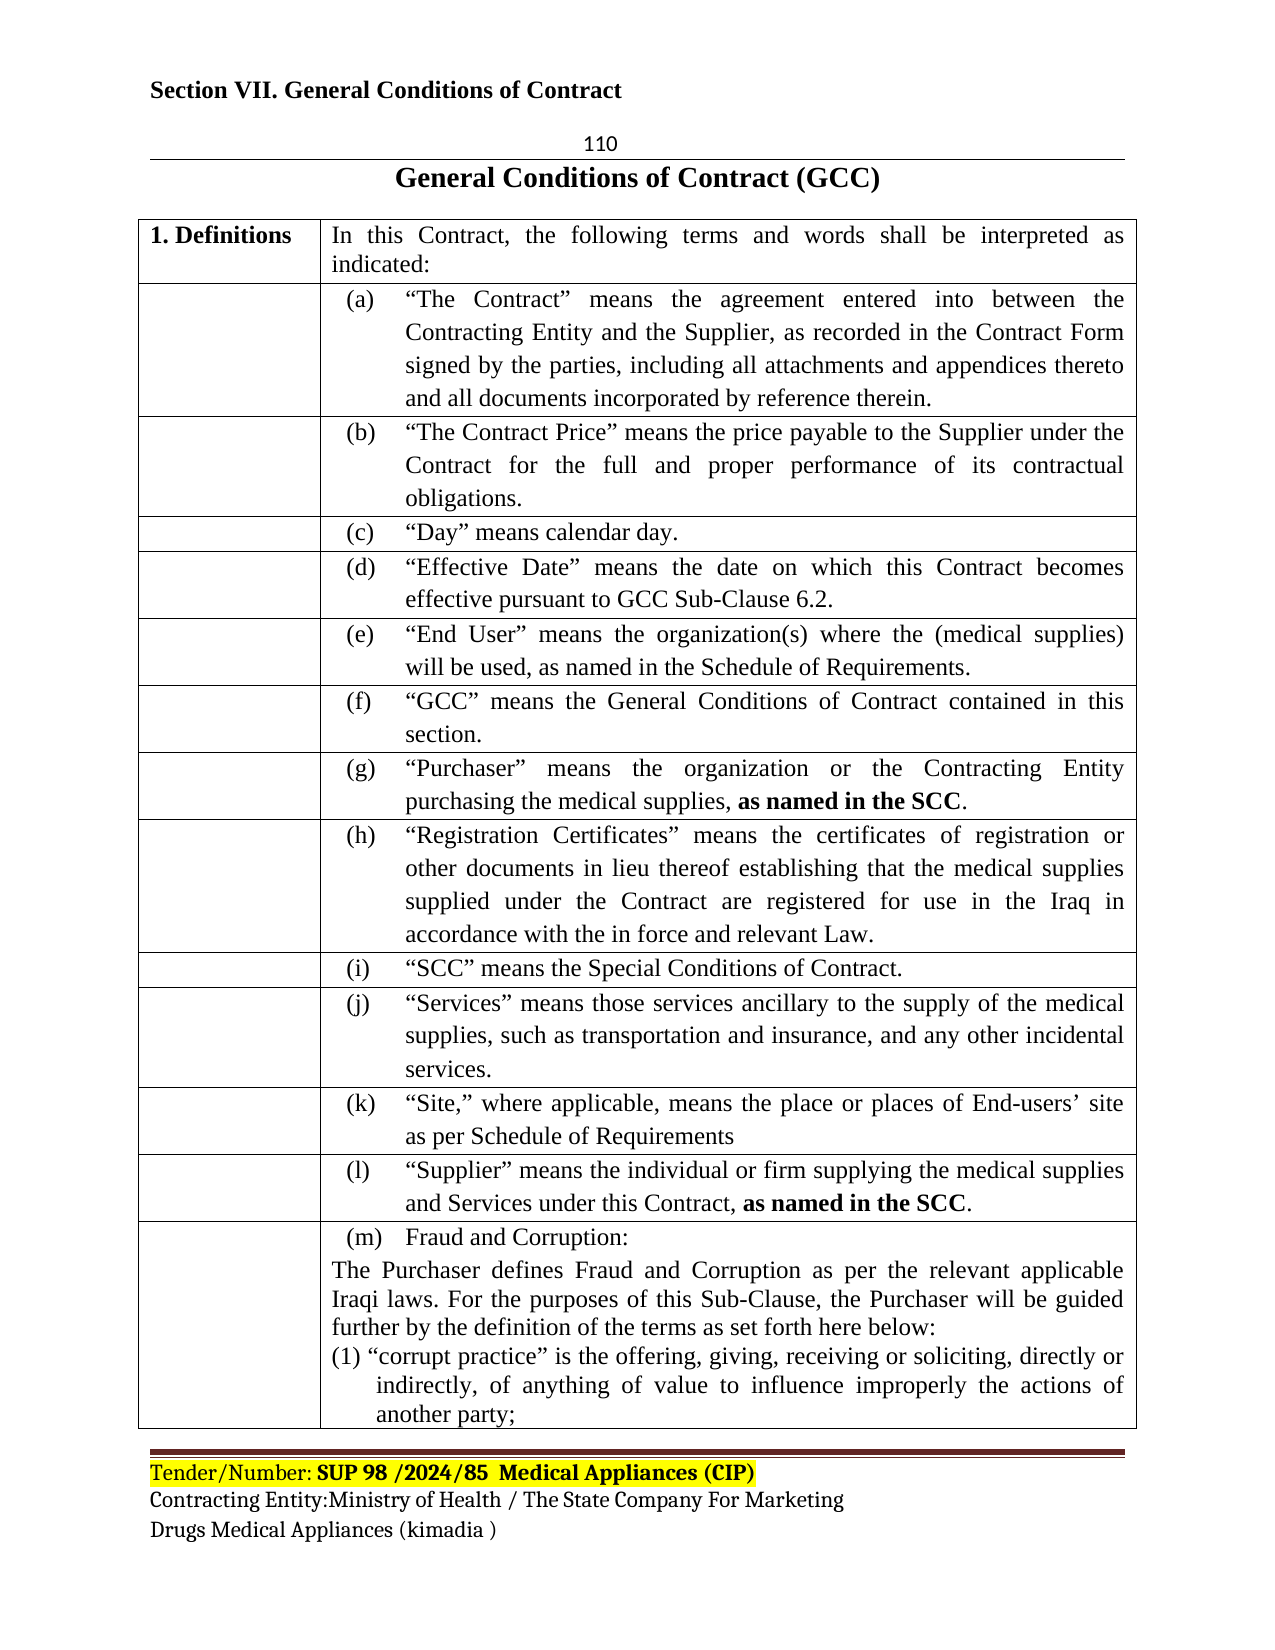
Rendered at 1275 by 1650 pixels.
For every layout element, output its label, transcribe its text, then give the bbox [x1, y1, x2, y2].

table_cell “End User” means the organization(s) where the (medical supplies) will be used, as named in the Schedule of Requirements. [321, 619, 1136, 685]
table_cell [139, 417, 320, 516]
table_cell “Registration Certificates” means the certificates of registration or other documents in lieu thereof establishing that the medical supplies supplied under the Contract are registered for use in the Iraq in accordance with the in force and relevant Law. [321, 820, 1136, 952]
table_cell [139, 753, 320, 819]
table_cell “Day” means calendar day. [321, 517, 1136, 551]
table_header In this Contract, the following terms and words shall be interpreted as indicated: [321, 220, 1136, 283]
table_cell “Services” means those services ancillary to the supply of the medical supplies, such as transportation and insurance, and any other incidental services. [321, 988, 1136, 1087]
table_cell “SCC” means the Special Conditions of Contract. [321, 953, 1136, 987]
table_cell [139, 686, 320, 752]
table_cell [139, 953, 320, 987]
table_cell Fraud and Corruption: The Purchaser defines Fraud and Corruption as per the relevant applicable Iraqi laws. For the purposes of this Sub-Clause, the Purchaser will be guided further by the definition of the terms as set forth here below: (1) “corrupt practice” is the offering, giving, receiving or soliciting, directly or indirectly, of anything of value to influence improperly the actions of another party; [321, 1222, 1136, 1427]
text General Conditions of Contract (GCC) [150, 160, 1125, 193]
table_cell “Effective Date” means the date on which this Contract becomes effective pursuant to GCC Sub-Clause 6.2. [321, 552, 1136, 618]
table_cell [139, 988, 320, 1087]
table_cell “Purchaser” means the organization or the Contracting Entity purchasing the medical supplies, as named in the SCC. [321, 753, 1136, 819]
table_cell [139, 619, 320, 685]
table_cell “GCC” means the General Conditions of Contract contained in this section. [321, 686, 1136, 752]
table_cell “Site,” where applicable, means the place or places of End-users’ site as per Schedule of Requirements [321, 1088, 1136, 1154]
table_header 1. Definitions [139, 220, 320, 283]
table_cell [139, 1088, 320, 1154]
table_cell [139, 552, 320, 618]
table_cell “The Contract” means the agreement entered into between the Contracting Entity and the Supplier, as recorded in the Contract Form signed by the parties, including all attachments and appendices thereto and all documents incorporated by reference therein. [321, 284, 1136, 416]
table_cell [139, 517, 320, 551]
table_cell “The Contract Price” means the price payable to the Supplier under the Contract for the full and proper performance of its contractual obligations. [321, 417, 1136, 516]
table_cell [139, 284, 320, 416]
table_cell [139, 820, 320, 952]
table_cell [139, 1155, 320, 1221]
table_cell “Supplier” means the individual or firm supplying the medical supplies and Services under this Contract, as named in the SCC. [321, 1155, 1136, 1221]
table_cell [139, 1222, 320, 1427]
